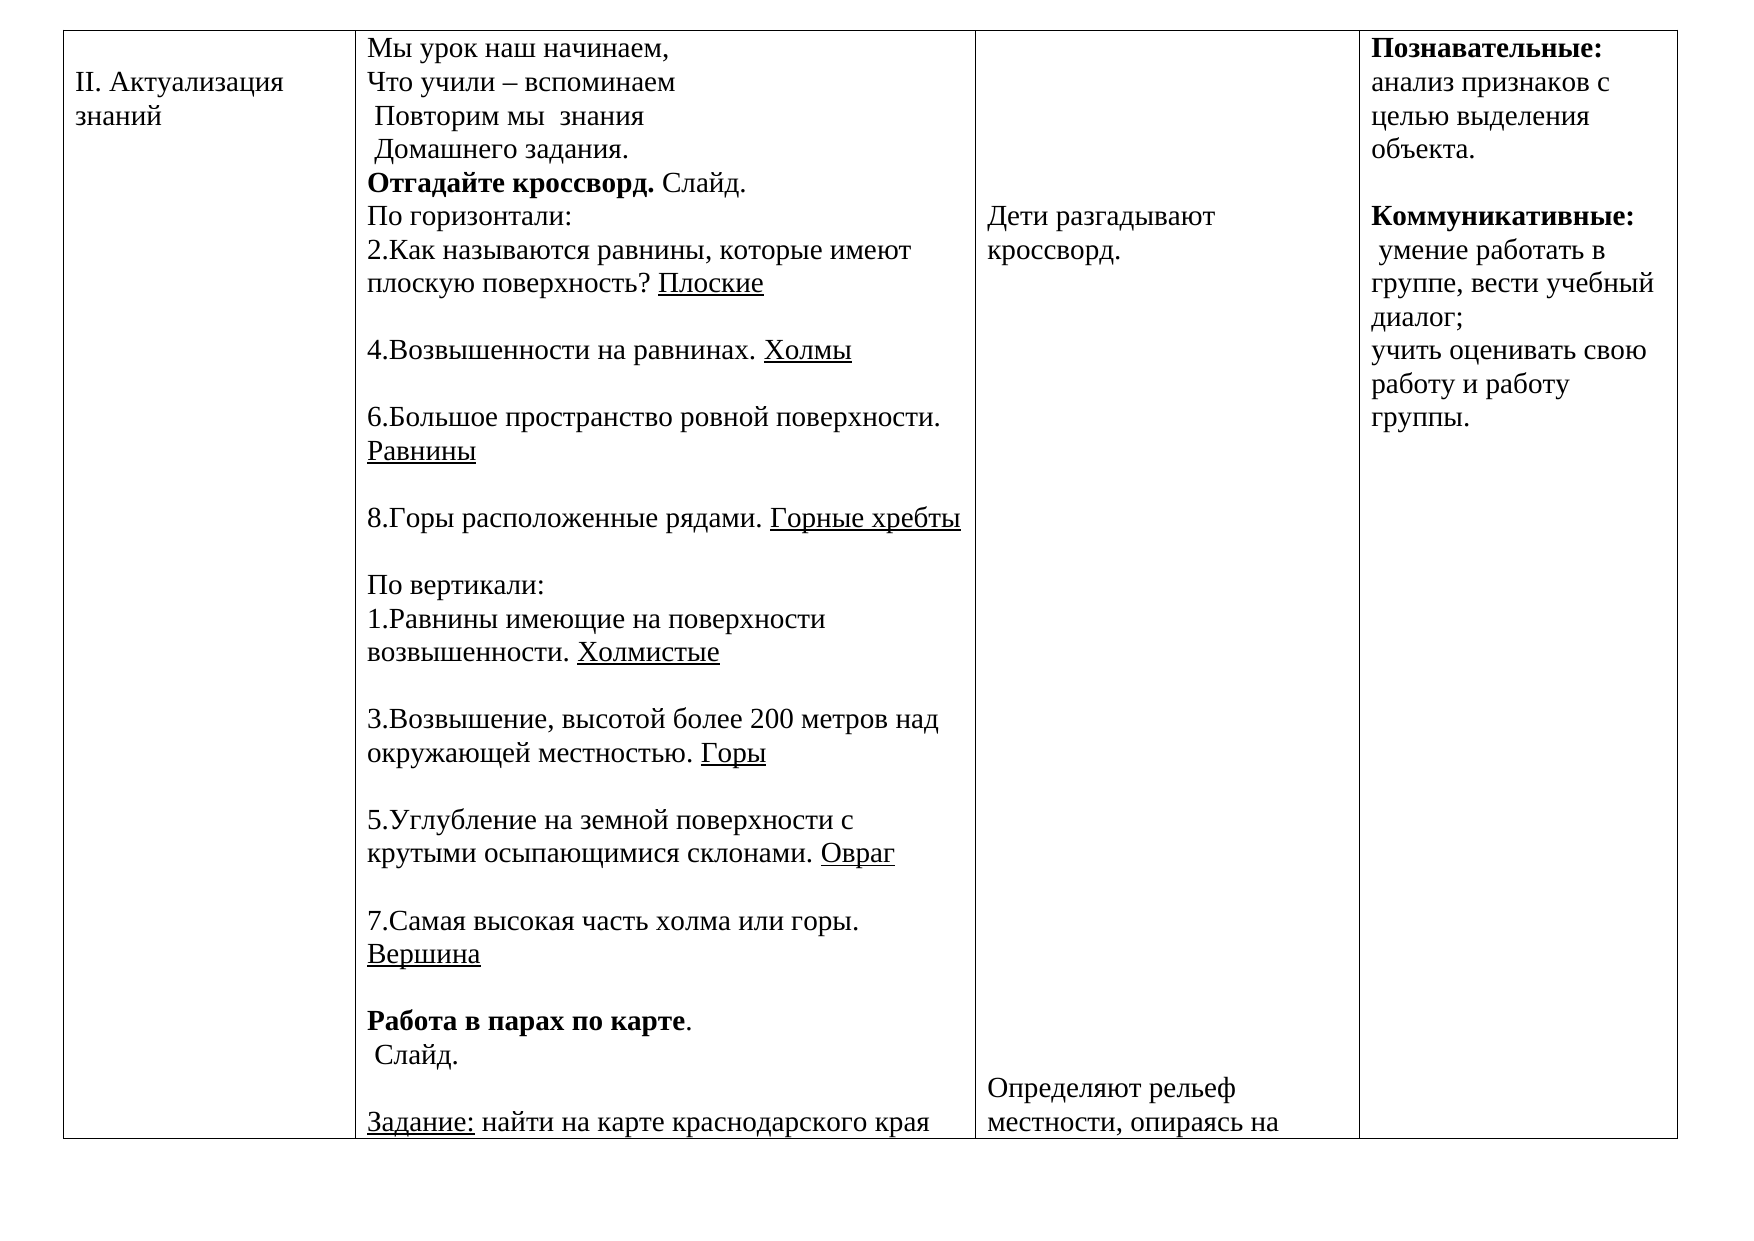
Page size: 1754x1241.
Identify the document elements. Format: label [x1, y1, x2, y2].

table_cell [64, 31, 355, 1137]
table_cell [976, 31, 1359, 1137]
table_cell [1360, 31, 1677, 1137]
table_cell [356, 31, 975, 1137]
